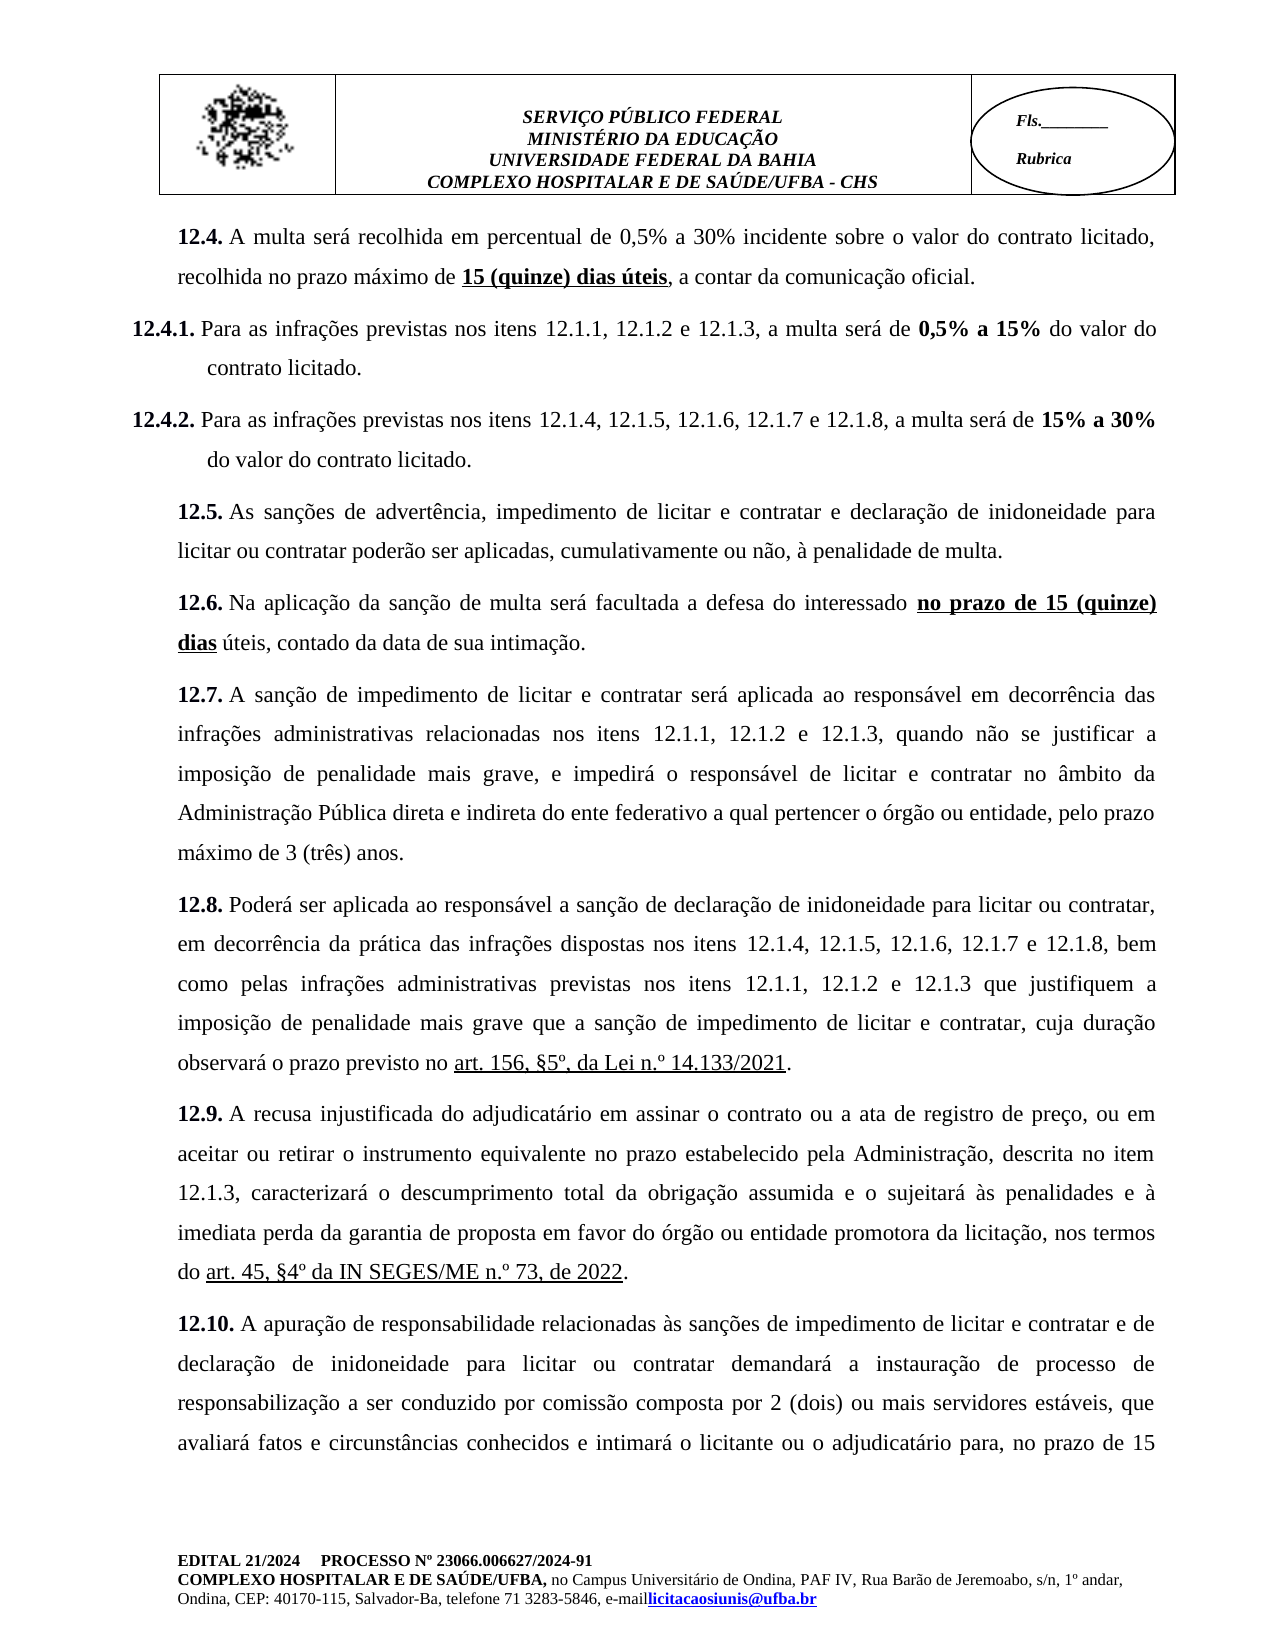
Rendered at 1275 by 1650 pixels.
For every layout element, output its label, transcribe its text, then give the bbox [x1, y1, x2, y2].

text Para as infrações previstas nos itens 12.1.4, 12.1.5, 12.1.6, 12.1.7 e 12.1.8, a multa será de 15% a 30% do valor do contrato licitado. [132, 406, 1157, 472]
list A multa será recolhida em percentual de 0,5% a 30% incidente sobre o valor do contrato licitado, recolhida no prazo máximo de 15 (quinze) dias úteis, a contar da comunicação oficial. [177, 223, 1157, 289]
list As sanções de advertência, impedimento de licitar e contratar e declaração de inidoneidade para licitar ou contratar poderão ser aplicadas, cumulativamente ou não, à penalidade de multa. [177, 498, 1157, 564]
list A sanção de impedimento de licitar e contratar será aplicada ao responsável em decorrência das infrações administrativas relacionadas nos itens 12.1.1, 12.1.2 e 12.1.3, quando não se justificar a imposição de penalidade mais grave, e impedirá o responsável de licitar e contratar no âmbito da Administração Pública direta e indireta do ente federativo a qual pertencer o órgão ou entidade, pelo prazo máximo de 3 (três) anos. [177, 681, 1157, 865]
text Para as infrações previstas nos itens 12.1.1, 12.1.2 e 12.1.3, a multa será de 0,5% a 15% do valor do contrato licitado. [132, 315, 1157, 381]
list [177, 1310, 1157, 1455]
list Na aplicação da sanção de multa será facultada a defesa do interessado no prazo de 15 (quinze) dias úteis, contado da data de sua intimação. [177, 589, 1157, 655]
list A recusa injustificada do adjudicatário em assinar o contrato ou a ata de registro de preço, ou em aceitar ou retirar o instrumento equivalente no prazo estabelecido pela Administração, descrita no item 12.1.3, caracterizará o descumprimento total da obrigação assumida e o sujeitará às penalidades e à imediata perda da garantia de proposta em favor do órgão ou entidade promotora da licitação, nos termos do art. 45, §4º da IN SEGES/ME n.º 73, de 2022. [177, 1101, 1157, 1285]
list Poderá ser aplicada ao responsável a sanção de declaração de inidoneidade para licitar ou contratar, em decorrência da prática das infrações dispostas nos itens 12.1.4, 12.1.5, 12.1.6, 12.1.7 e 12.1.8, bem como pelas infrações administrativas previstas nos itens 12.1.1, 12.1.2 e 12.1.3 que justifiquem a imposição de penalidade mais grave que a sanção de impedimento de licitar e contratar, cuja duração observará o prazo previsto no art. 156, §5º, da Lei n.º 14.133/2021. [177, 891, 1157, 1075]
